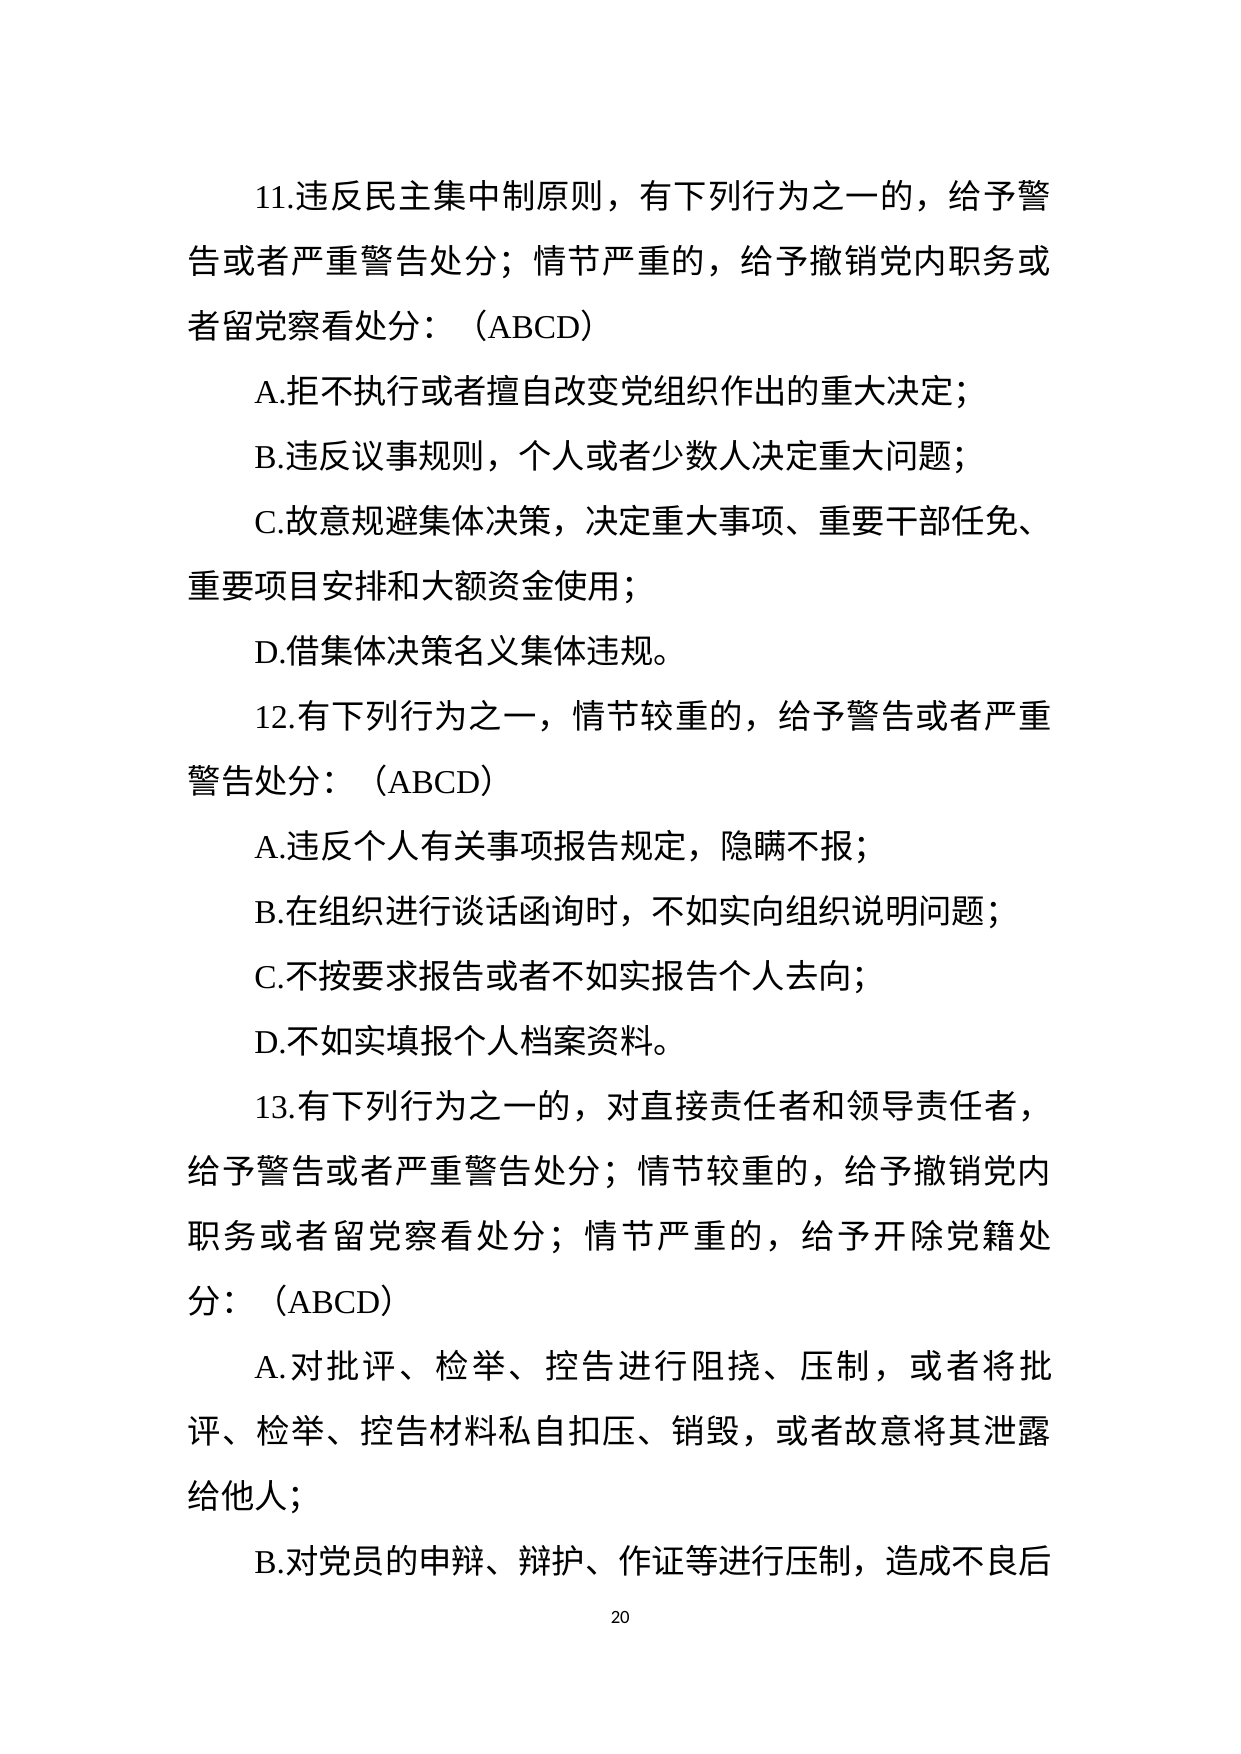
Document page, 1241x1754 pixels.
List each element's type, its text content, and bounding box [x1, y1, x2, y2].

text D.不如实填报个人档案资料。 [187, 1007, 1053, 1072]
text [187, 1527, 1053, 1592]
text A.拒不执行或者擅自改变党组织作出的重大决定； [187, 357, 1053, 422]
text B.违反议事规则，个人或者少数人决定重大问题； [187, 422, 1053, 487]
text 13.有下列行为之一的，对直接责任者和领导责任者，给予警告或者严重警告处分；情节较重的，给予撤销党内职务或者留党察看处分；情节严重的，给予开除党籍处分：（ABCD） [187, 1072, 1053, 1332]
text A.违反个人有关事项报告规定，隐瞒不报； [187, 812, 1053, 877]
text 12.有下列行为之一，情节较重的，给予警告或者严重警告处分：（ABCD） [187, 682, 1053, 812]
text D.借集体决策名义集体违规。 [187, 617, 1053, 682]
text 11.违反民主集中制原则，有下列行为之一的，给予警告或者严重警告处分；情节严重的，给予撤销党内职务或者留党察看处分：（ABCD） [187, 162, 1053, 357]
text B.在组织进行谈话函询时，不如实向组织说明问题； [187, 877, 1053, 942]
text A.对批评、检举、控告进行阻挠、压制，或者将批评、检举、控告材料私自扣压、销毁，或者故意将其泄露给他人； [187, 1332, 1053, 1527]
text C.故意规避集体决策，决定重大事项、重要干部任免、重要项目安排和大额资金使用； [187, 487, 1053, 617]
text C.不按要求报告或者不如实报告个人去向； [187, 942, 1053, 1007]
